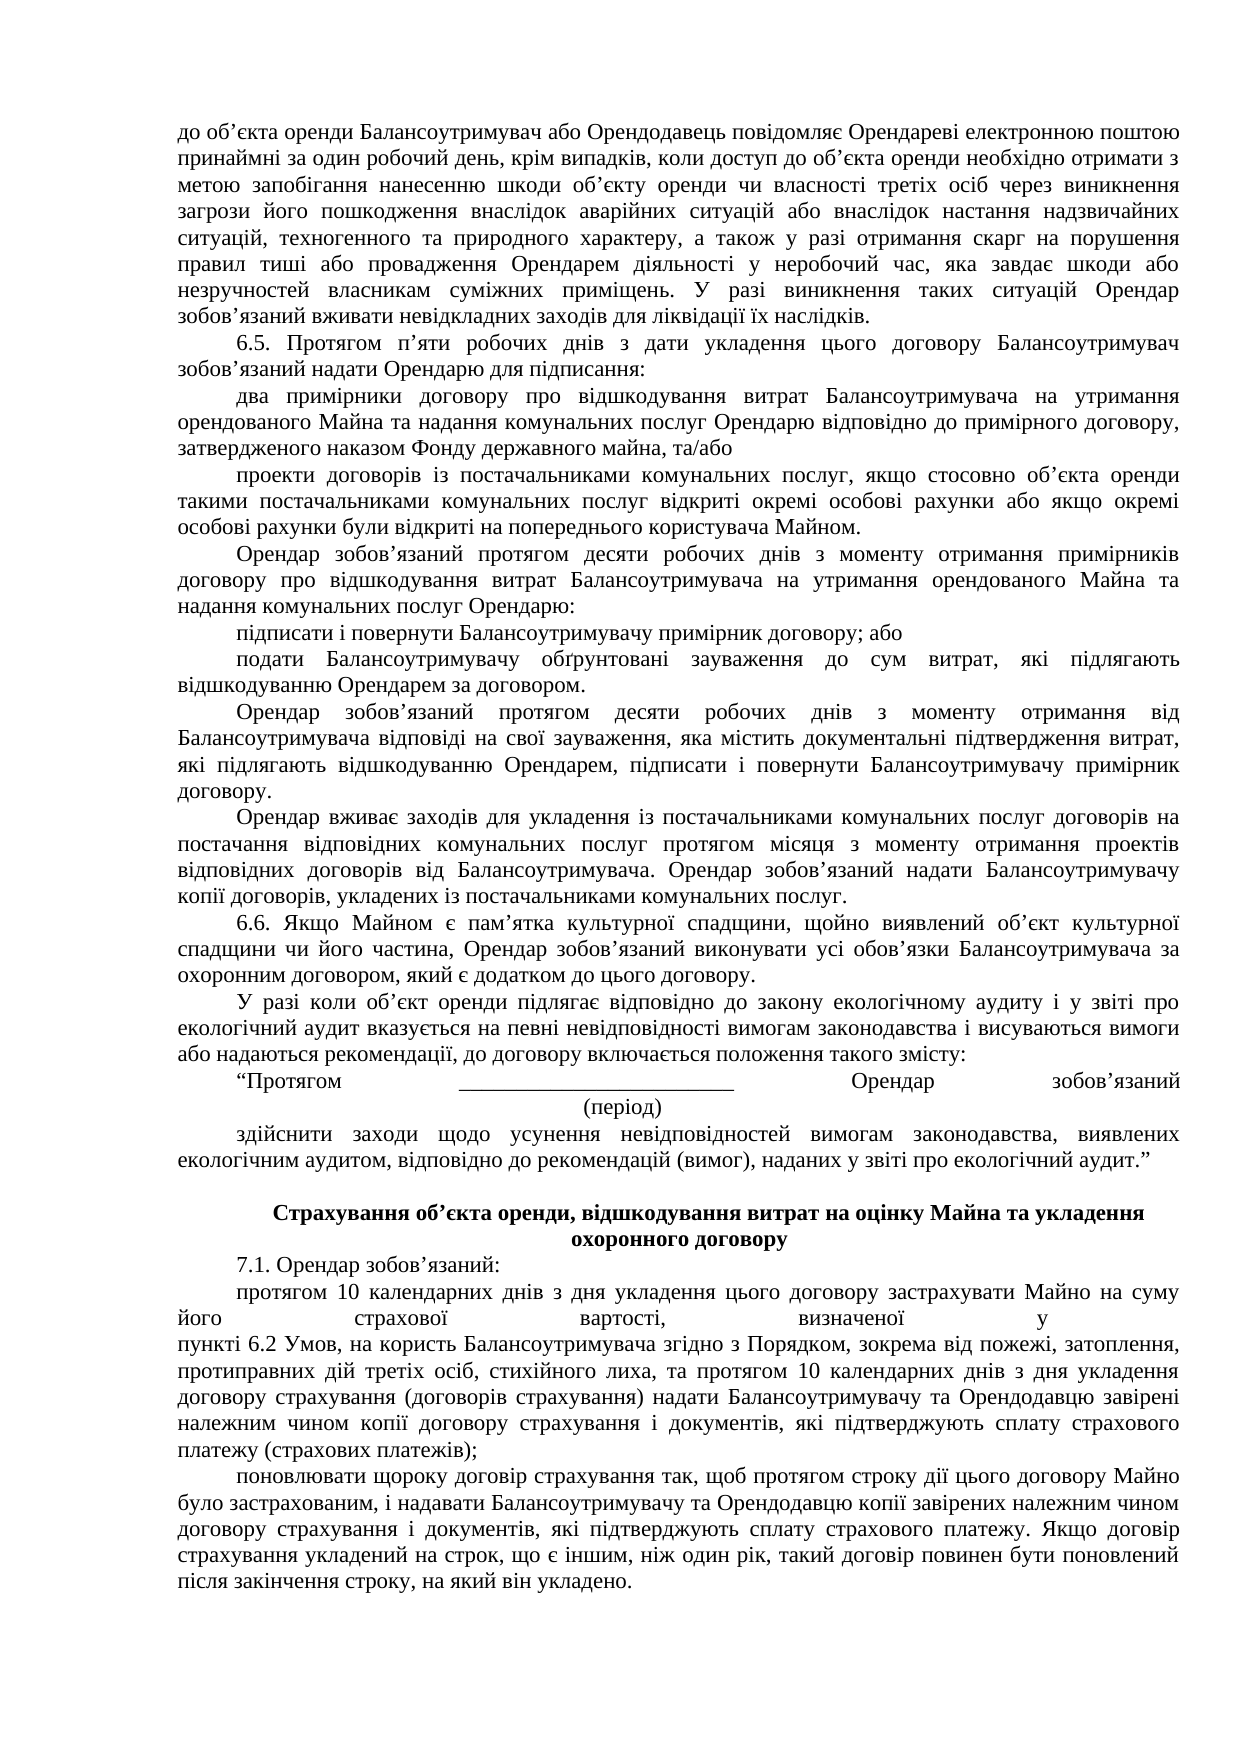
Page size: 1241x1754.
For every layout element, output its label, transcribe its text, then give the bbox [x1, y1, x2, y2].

text здійснити заходи щодо усунення невідповідностей вимогам законодавства, виявлених екологічним аудитом, відповідно до рекомендацій (вимог), наданих у звіті про екологічний аудит.” [177, 1119, 1181, 1172]
text поновлювати щороку договір страхування так, щоб протягом строку дії цього договору Майно було застрахованим, і надавати Балансоутримувачу та Орендодавцю копії завірених належним чином договору страхування і документів, які підтверджують сплату страхового платежу. Якщо договір страхування укладений на строк, що є іншим, ніж один рік, такий договір повинен бути поновлений після закінчення строку, на який він укладено. [177, 1462, 1181, 1594]
text Орендар зобов’язаний протягом десяти робочих днів з моменту отримання від Балансоутримувача відповіді на свої зауваження, яка містить документальні підтвердження витрат, які підлягають відшкодуванню Орендарем, підписати і повернути Балансоутримувачу примірник договору. [177, 698, 1181, 803]
text протягом 10 календарних днів з дня укладення цього договору застрахувати Майно на суму його страхової вартості, визначеної у пункті 6.2 Умов, на користь Балансоутримувача згідно з Порядком, зокрема від пожежі, затоплення, протиправних дій третіх осіб, стихійного лиха, та протягом 10 календарних днів з дня укладення договору страхування (договорів страхування) надати Балансоутримувачу та Орендодавцю завірені належним чином копії договору страхування і документів, які підтверджують сплату страхового платежу (страхових платежів); [177, 1278, 1181, 1462]
text 6.5. Протягом п’яти робочих днів з дати укладення цього договору Балансоутримувач зобов’язаний надати Орендарю для підписання: [177, 329, 1181, 382]
text два примірники договору про відшкодування витрат Балансоутримувача на утримання орендованого Майна та надання комунальних послуг Орендарю відповідно до примірного договору, затвердженого наказом Фонду державного майна, та/або [177, 382, 1181, 461]
text 7.1. Орендар зобов’язаний: [177, 1251, 1181, 1278]
text У разі коли об’єкт оренди підлягає відповідно до закону екологічному аудиту і у звіті про екологічний аудит вказується на певні невідповідності вимогам законодавства і висуваються вимоги або надаються рекомендації, до договору включається положення такого змісту: [177, 988, 1181, 1067]
text підписати і повернути Балансоутримувачу примірник договору; або [177, 619, 1181, 645]
text “Протягом ________________________ Орендар зобов’язаний (період) [177, 1067, 1181, 1119]
text 6.6. Якщо Майном є пам’ятка культурної спадщини, щойно виявлений об’єкт культурної спадщини чи його частина, Орендар зобов’язаний виконувати усі обов’язки Балансоутримувача за охоронним договором, який є додатком до цього договору. [177, 909, 1181, 988]
text Орендар вживає заходів для укладення із постачальниками комунальних послуг договорів на постачання відповідних комунальних послуг протягом місяця з моменту отримання проектів відповідних договорів від Балансоутримувача. Орендар зобов’язаний надати Балансоутримувачу копії договорів, укладених із постачальниками комунальних послуг. [177, 803, 1181, 909]
text Страхування об’єкта оренди, відшкодування витрат на оцінку Майна та укладення охоронного договору [177, 1199, 1181, 1251]
text Орендар зобов’язаний протягом десяти робочих днів з моменту отримання примірників договору про відшкодування витрат Балансоутримувача на утримання орендованого Майна та надання комунальних послуг Орендарю: [177, 540, 1181, 619]
text подати Балансоутримувачу обґрунтовані зауваження до сум витрат, які підлягають відшкодуванню Орендарем за договором. [177, 645, 1181, 698]
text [177, 118, 1181, 329]
text проекти договорів із постачальниками комунальних послуг, якщо стосовно об’єкта оренди такими постачальниками комунальних послуг відкриті окремі особові рахунки або якщо окремі особові рахунки були відкриті на попереднього користувача Майном. [177, 461, 1181, 540]
